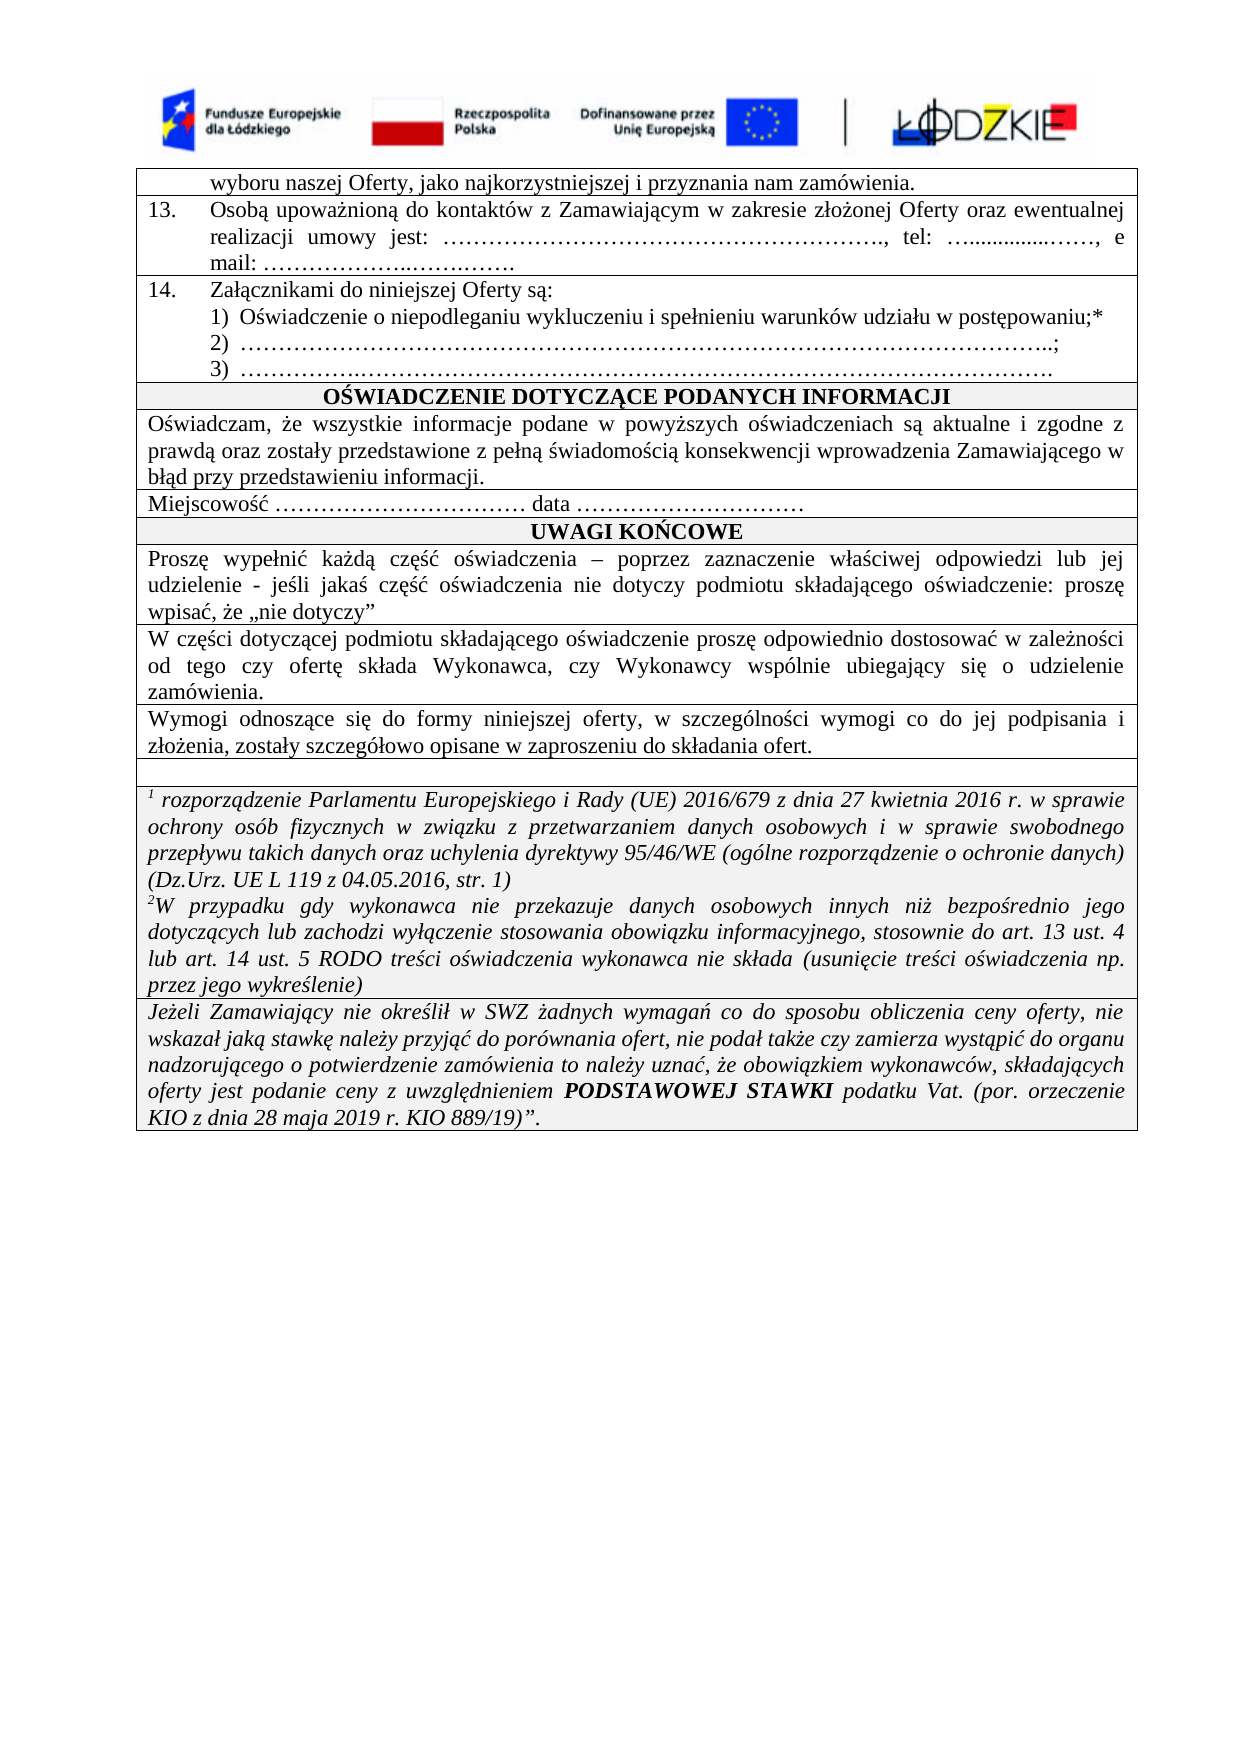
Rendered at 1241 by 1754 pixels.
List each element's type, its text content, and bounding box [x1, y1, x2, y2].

table_cell Miejscowość …………………………… data ………………………… [137, 490, 1137, 517]
picture [147, 73, 1093, 168]
table_cell Jeżeli Zamawiający nie określił w SWZ żadnych wymagań co do sposobu obliczenia ceny oferty, nie wskazał jaką stawkę należy przyjąć do porównania ofert, nie podał także czy zamierza wystąpić do organu nadzorującego o potwierdzenie zamówienia to należy uznać, że obowiązkiem wykonawców, składających oferty jest podanie ceny z uwzględnieniem PODSTAWOWEJ STAWKI podatku Vat. (por. orzeczenie KIO z dnia 28 maja 2019 r. KIO 889/19)”. [137, 999, 1137, 1130]
table_cell [137, 759, 1137, 786]
table_cell OŚWIADCZENIE DOTYCZĄCE PODANYCH INFORMACJI [137, 383, 1137, 409]
table_cell 14. Załącznikami do niniejszej Oferty są: 1) Oświadczenie o niepodleganiu wykluczeniu i spełnieniu warunków udziału w postępowaniu;* 2) ……………………………………………………………………………………………..; 3) …………….………………………………………………………………………………. [137, 276, 1137, 382]
table_cell W części dotyczącej podmiotu składającego oświadczenie proszę odpowiednio dostosować w zależności od tego czy ofertę składa Wykonawca, czy Wykonawcy wspólnie ubiegający się o udzielenie zamówienia. [137, 625, 1137, 704]
table_cell Oświadczam, że wszystkie informacje podane w powyższych oświadczeniach są aktualne i zgodne z prawdą oraz zostały przedstawione z pełną świadomością konsekwencji wprowadzenia Zamawiającego w błąd przy przedstawieniu informacji. [137, 410, 1137, 489]
table_cell UWAGI KOŃCOWE [137, 518, 1137, 544]
table_cell Wymogi odnoszące się do formy niniejszej oferty, w szczególności wymogi co do jej podpisania i złożenia, zostały szczegółowo opisane w zaproszeniu do składania ofert. [137, 705, 1137, 758]
table_cell 13. Osobą upoważnioną do kontaktów z Zamawiającym w zakresie złożonej Oferty oraz ewentualnej realizacji umowy jest: …………………………………………………., tel: …..............……, e mail: ………………..…….……. [137, 196, 1137, 275]
table_cell 1 rozporządzenie Parlamentu Europejskiego i Rady (UE) 2016/679 z dnia 27 kwietnia 2016 r. w sprawie ochrony osób fizycznych w związku z przetwarzaniem danych osobowych i w sprawie swobodnego przepływu takich danych oraz uchylenia dyrektywy 95/46/WE (ogólne rozporządzenie o ochronie danych) (Dz.Urz. UE L 119 z 04.05.2016, str. 1) 2W przypadku gdy wykonawca nie przekazuje danych osobowych innych niż bezpośrednio jego dotyczących lub zachodzi wyłączenie stosowania obowiązku informacyjnego, stosownie do art. 13 ust. 4 lub art. 14 ust. 5 RODO treści oświadczenia wykonawca nie składa (usunięcie treści oświadczenia np. przez jego wykreślenie) [137, 787, 1137, 997]
table_cell Proszę wypełnić każdą część oświadczenia – poprzez zaznaczenie właściwej odpowiedzi lub jej udzielenie - jeśli jakaś część oświadczenia nie dotyczy podmiotu składającego oświadczenie: proszę wpisać, że „nie dotyczy” [137, 545, 1137, 624]
